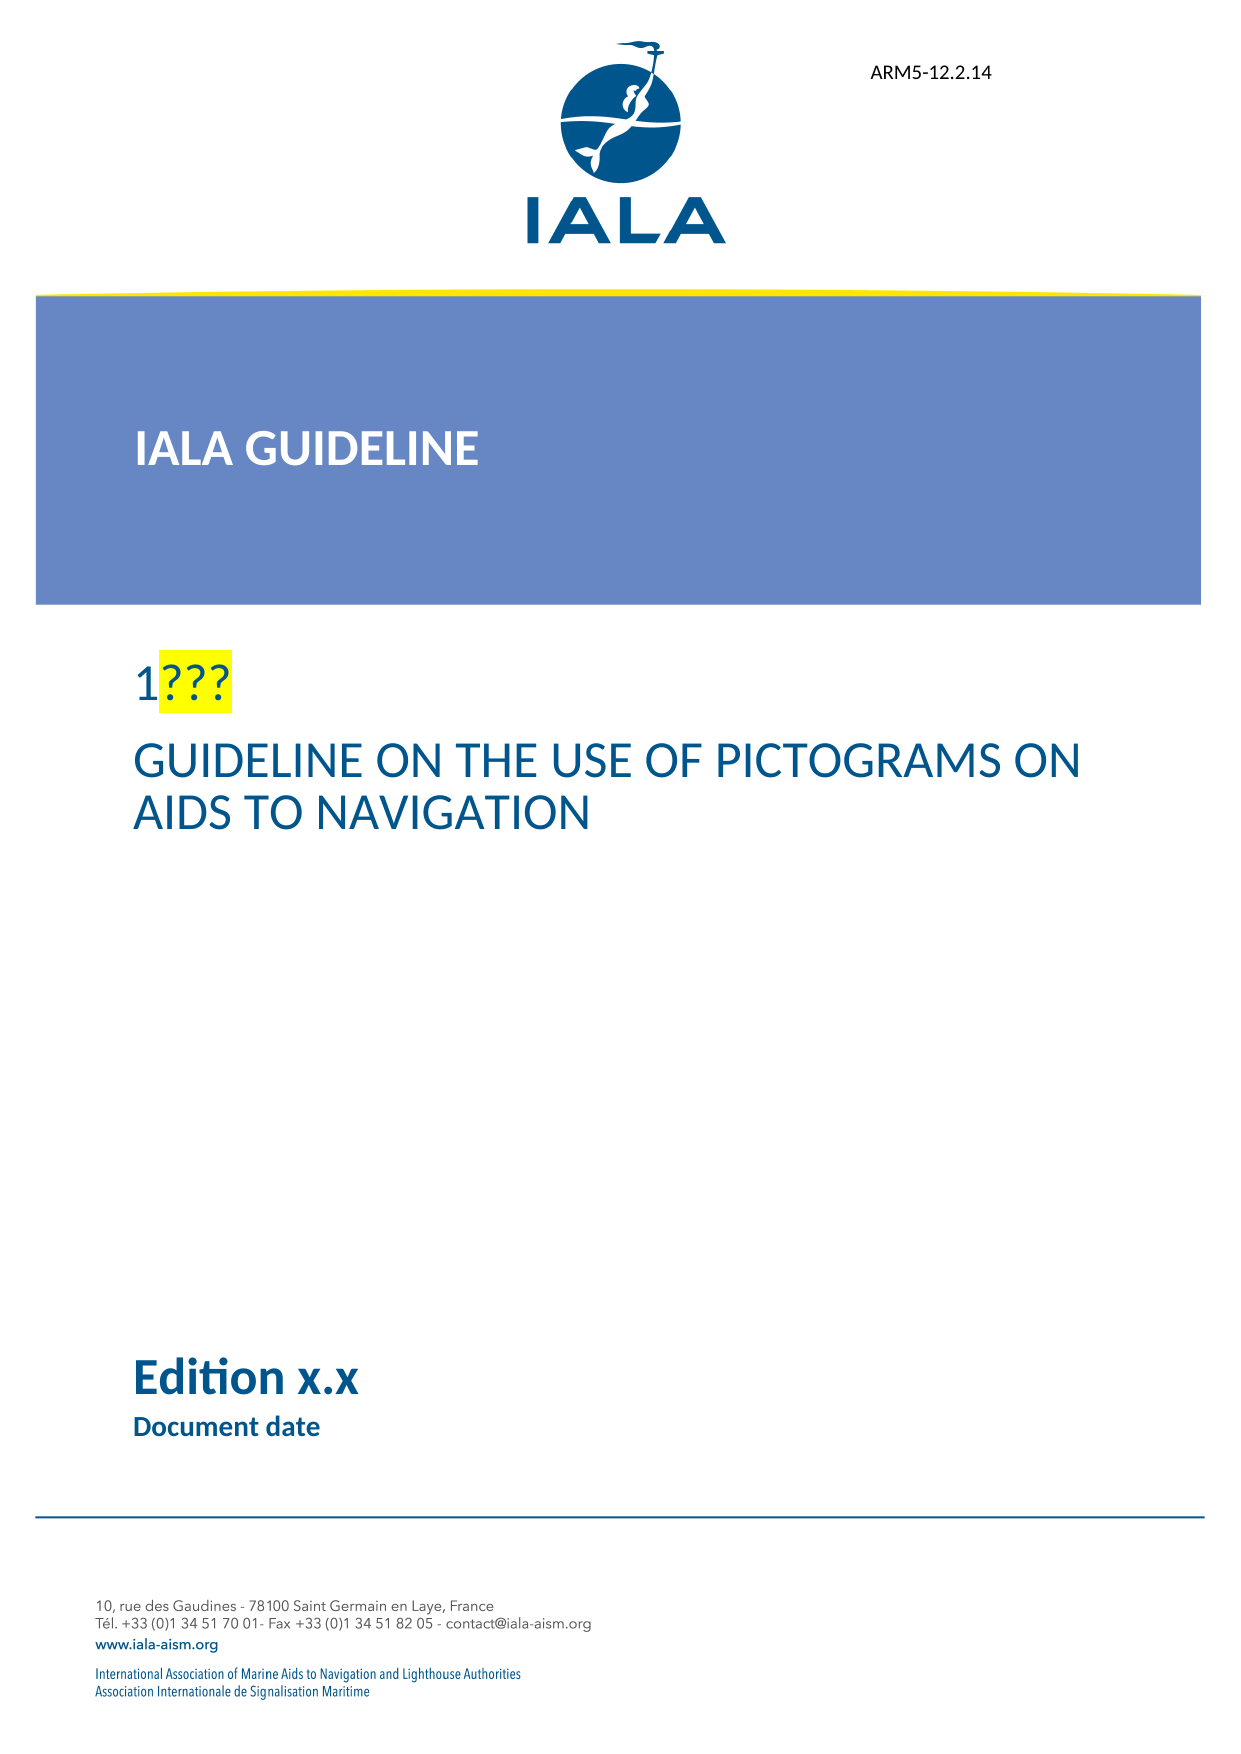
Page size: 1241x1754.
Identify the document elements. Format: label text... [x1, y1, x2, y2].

table_header IALA Guideline [40, 297, 1014, 604]
text Document date [133, 1408, 1107, 1443]
picture [0, 29, 1240, 616]
text Guideline on the use of pictograms on aids to navigation [133, 736, 1107, 840]
text Edition x.x [133, 1344, 1107, 1408]
text 1??? [133, 649, 1107, 713]
picture [89, 1595, 622, 1714]
